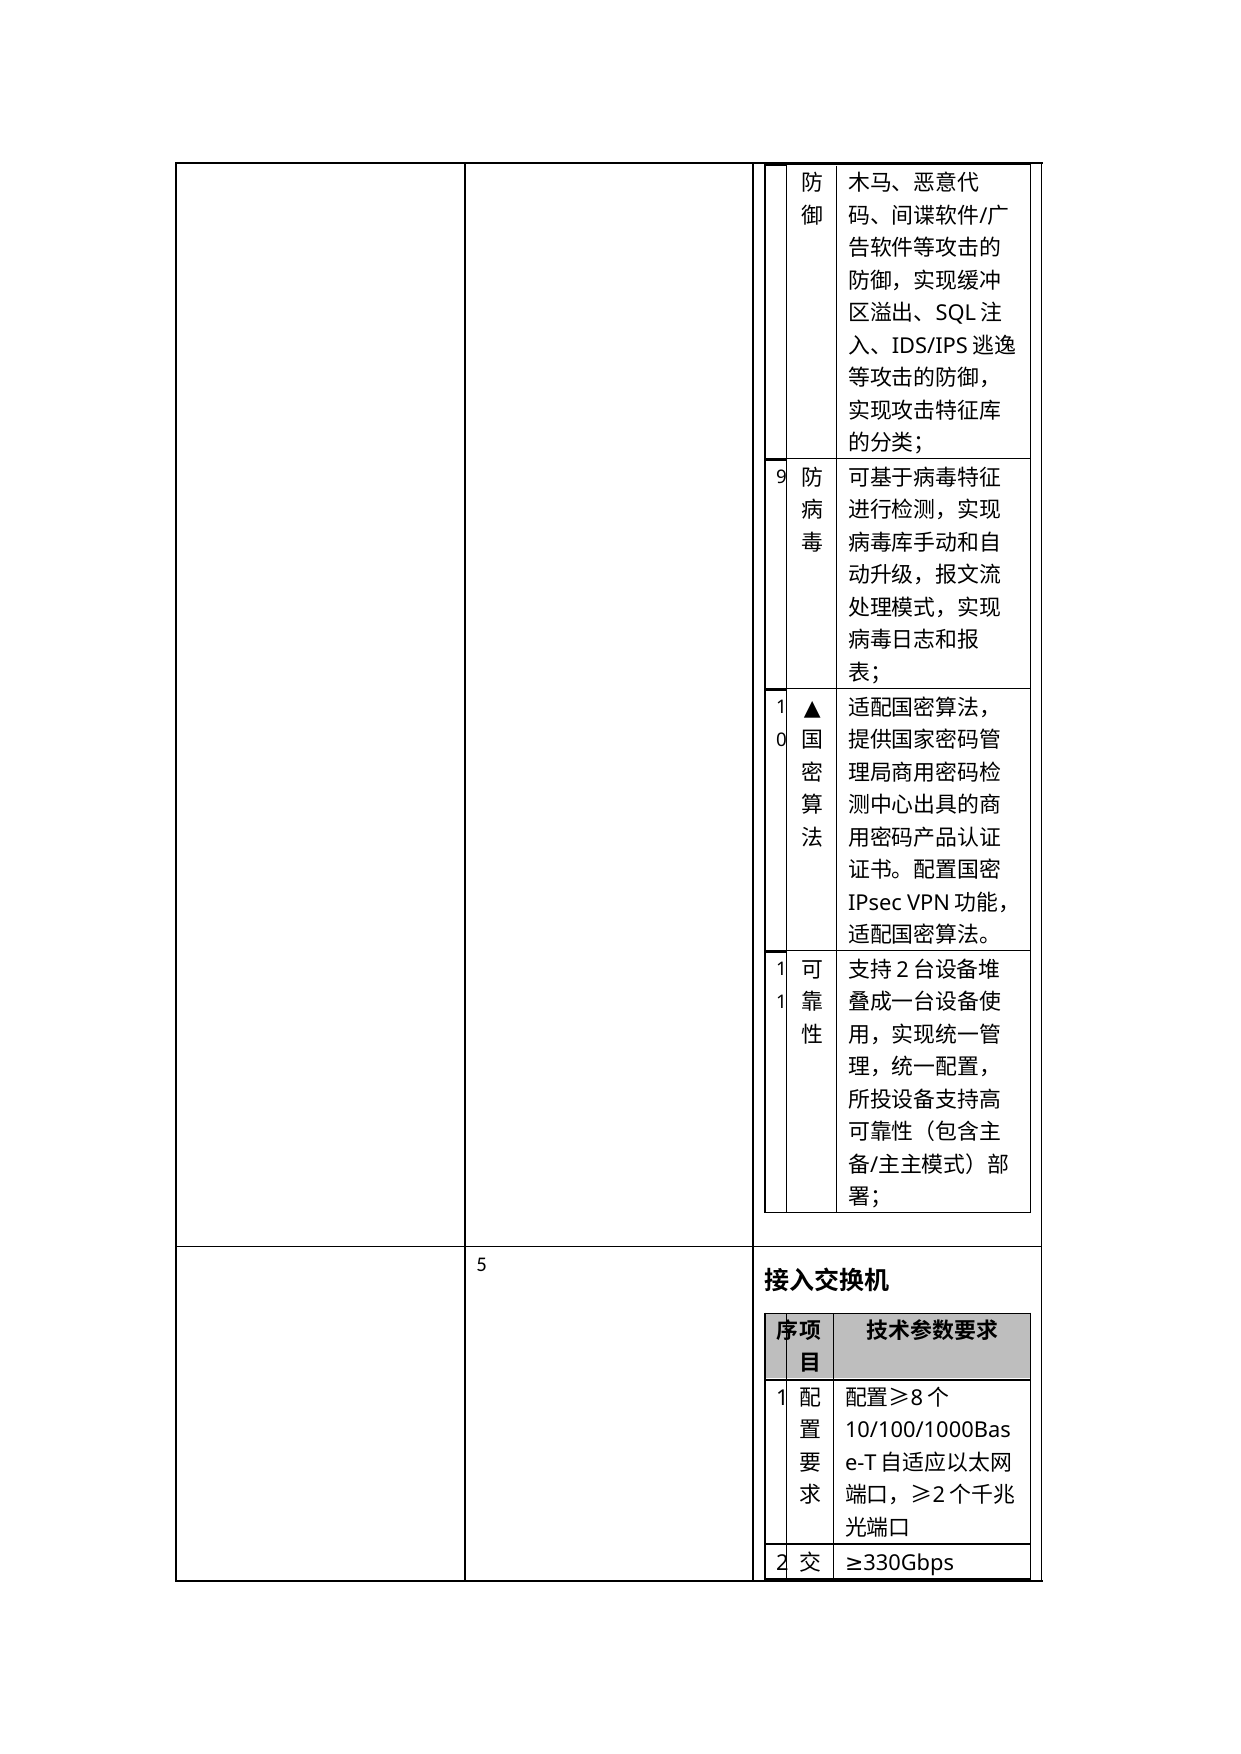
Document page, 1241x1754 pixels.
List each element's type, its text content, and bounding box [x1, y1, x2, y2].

table_cell 4 [466, 164, 752, 1246]
table_cell [177, 164, 464, 1246]
table_cell 接入交换机 [754, 1247, 1041, 1580]
table_cell [177, 1247, 464, 1580]
table_cell 5 [466, 1247, 752, 1580]
table_cell 卫生服务站VPN设备 [754, 164, 1041, 1246]
